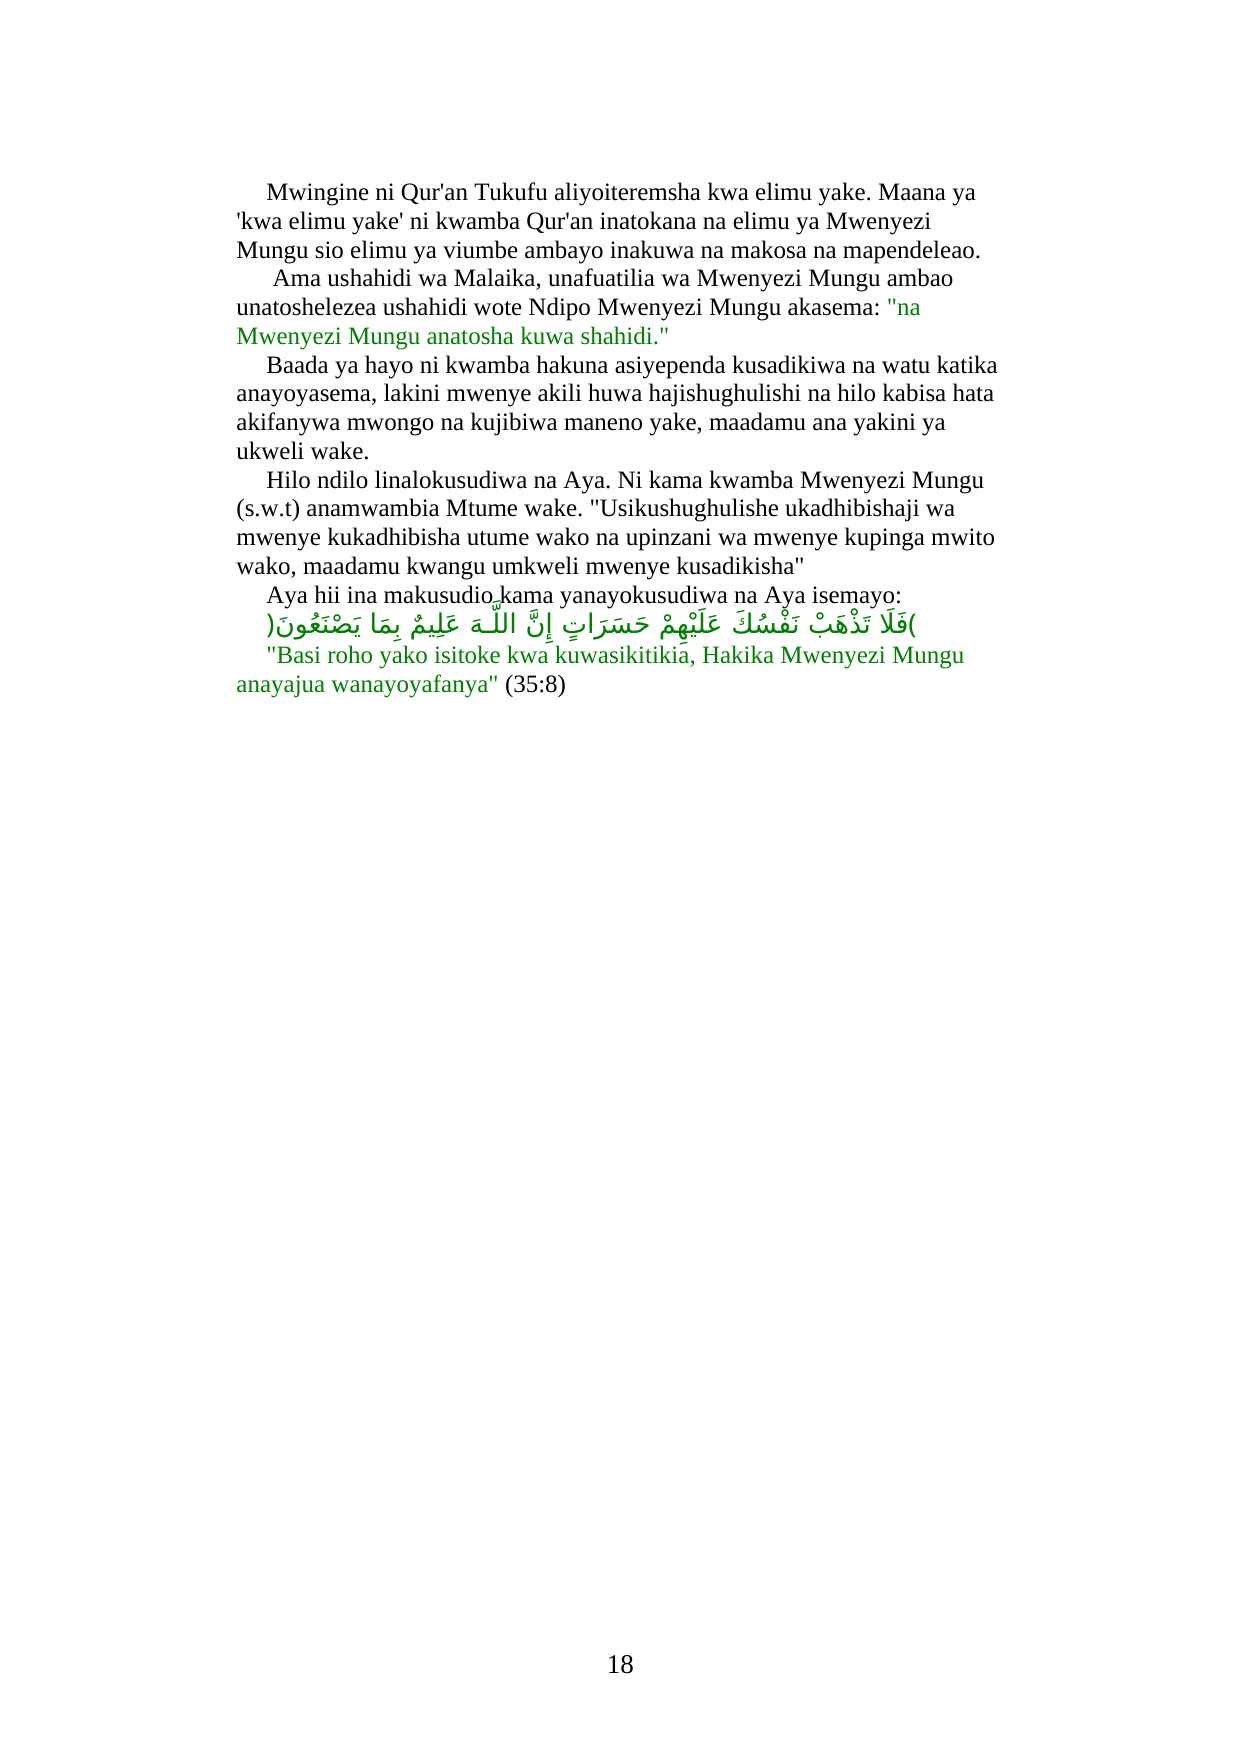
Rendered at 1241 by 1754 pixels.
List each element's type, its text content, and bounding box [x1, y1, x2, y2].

text "Basi roho yako isitoke kwa kuwasikitikia, Hakika Mwenyezi Mungu anayajua wanayoyafanya" (35:8) [236, 640, 1004, 697]
text Mwingine ni Qur'an Tukufu aliyoiteremsha kwa elimu yake. Maana ya 'kwa elimu yake' ni kwamba Qur'an inatokana na elimu ya Mwenyezi Mungu sio elimu ya viumbe ambayo inakuwa na makosa na mapendeleao. [236, 177, 1004, 263]
text Baada ya hayo ni kwamba hakuna asiyependa kusadikiwa na watu katika anayoyasema, lakini mwenye akili huwa hajishughulishi na hilo kabisa hata akifanywa mwongo na kujibiwa maneno yake, maadamu ana yakini ya ukweli wake. [236, 350, 1004, 465]
text ﴿فَلَا تَذْهَبْ نَفْسُكَ عَلَيْهِمْ حَسَرَاتٍ إِنَّ اللَّـهَ عَلِيمٌ بِمَا يَصْنَعُونَ﴾ [236, 608, 1004, 640]
text Hilo ndilo linalokusudiwa na Aya. Ni kama kwamba Mwenyezi Mungu (s.w.t) anamwambia Mtume wake. "Usikushughulishe ukadhibishaji wa mwenye kukadhibisha utume wako na upinzani wa mwenye kupinga mwito wako, maadamu kwangu umkweli mwenye kusadikisha" [236, 465, 1004, 580]
text Aya hii ina makusudio kama yanayokusudiwa na Aya isemayo: [236, 580, 1004, 608]
text Ama ushahidi wa Malaika, unafuatilia wa Mwenyezi Mungu ambao unatoshelezea ushahidi wote Ndipo Mwenyezi Mungu akasema: "na Mwenyezi Mungu anatosha kuwa shahidi." [236, 263, 1004, 350]
